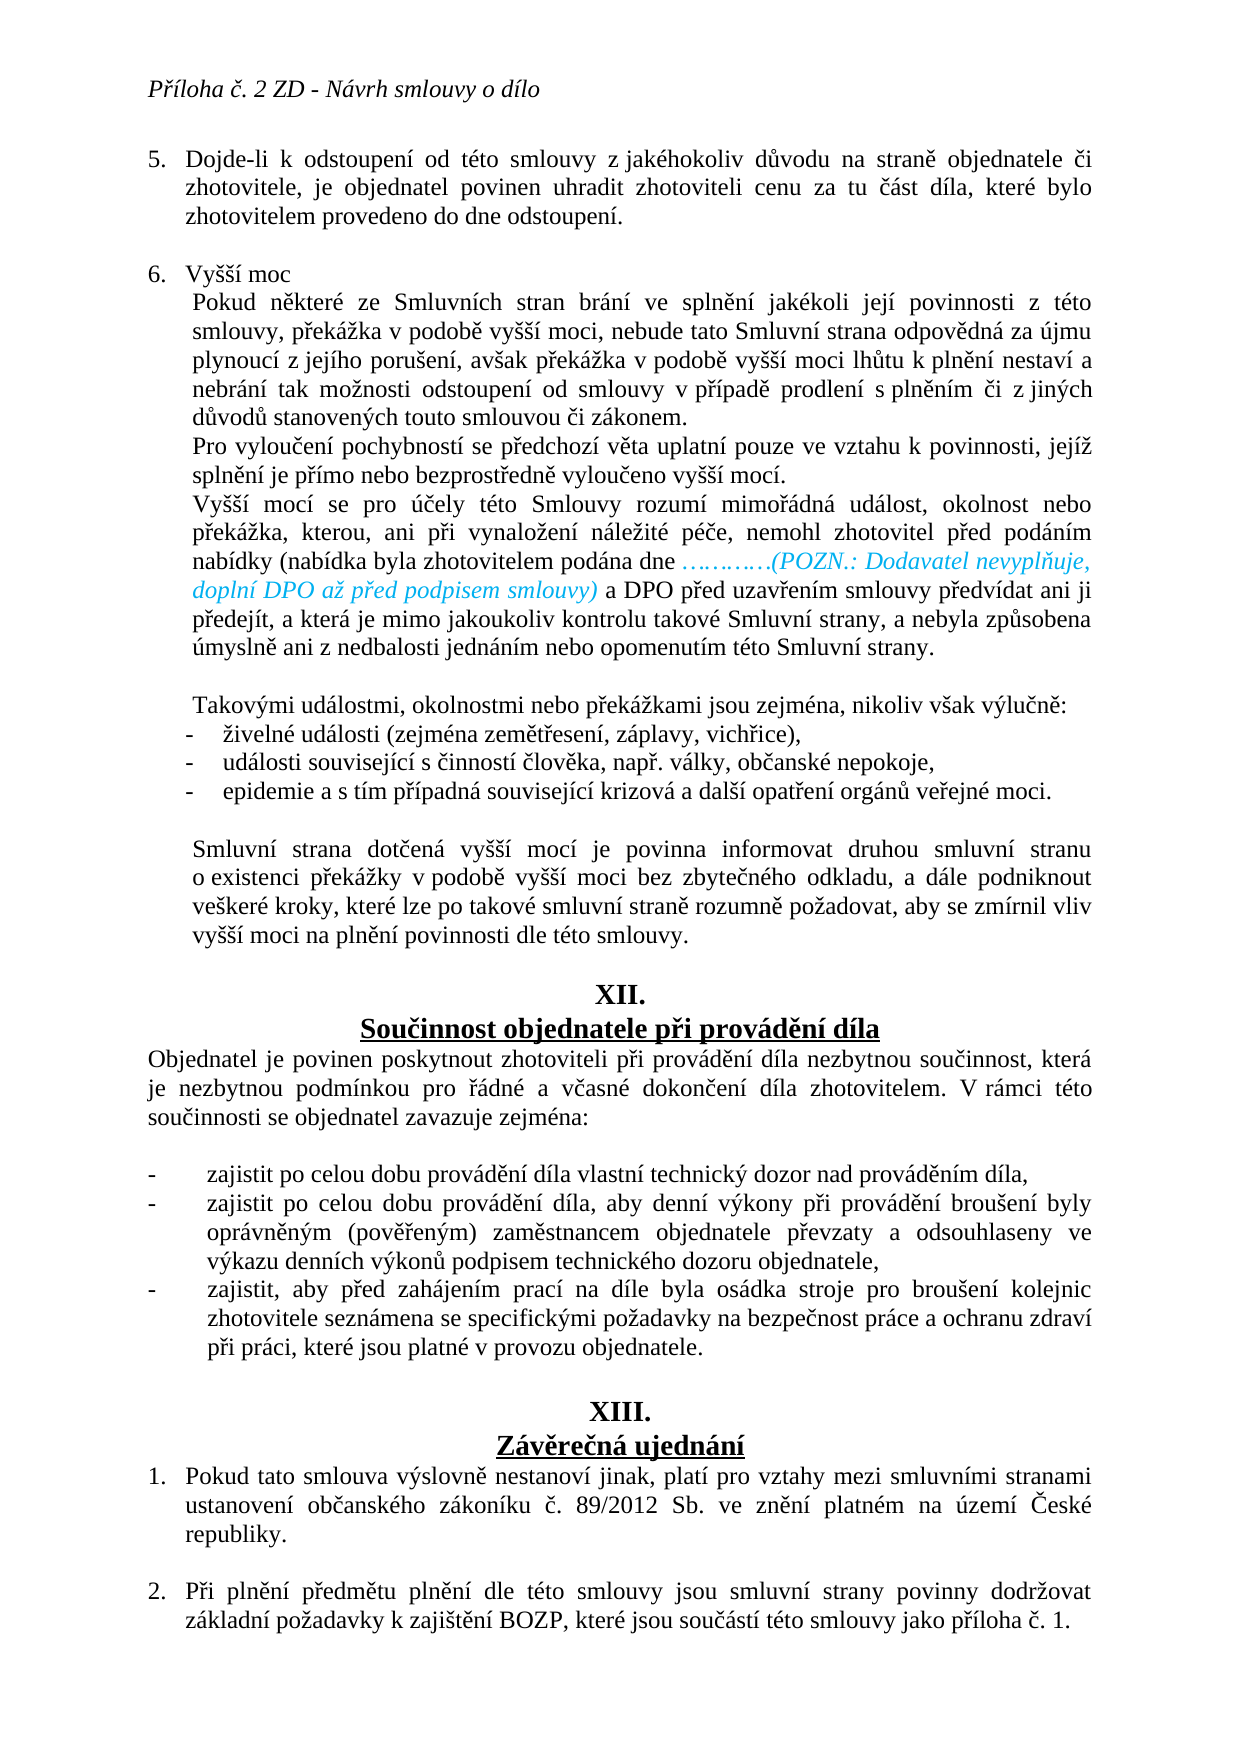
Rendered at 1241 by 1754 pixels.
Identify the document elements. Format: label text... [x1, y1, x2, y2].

list Vyšší moc [148, 259, 1093, 287]
text - zajistit po celou dobu provádění díla, aby denní výkony při provádění broušení byly oprávněným (pověřeným) zaměstnancem objednatele převzaty a odsouhlaseny ve výkazu denních výkonů podpisem technického dozoru objednatele, [148, 1188, 1093, 1274]
text Pokud některé ze Smluvních stran brání ve splnění jakékoli její povinnosti z této smlouvy, překážka v podobě vyšší moci, nebude tato Smluvní strana odpovědná za újmu plynoucí z jejího porušení, avšak překážka v podobě vyšší moci lhůtu k plnění nestaví a nebrání tak možnosti odstoupení od smlouvy v případě prodlení s plněním či z jiných důvodů stanovených touto smlouvou či zákonem. [192, 287, 1093, 431]
text Vyšší mocí se pro účely této Smlouvy rozumí mimořádná událost, okolnost nebo překážka, kterou, ani při vynaložení náležité péče, nemohl zhotovitel před podáním nabídky (nabídka byla zhotovitelem podána dne …………(POZN.: Dodavatel nevyplňuje, doplní DPO až před podpisem smlouvy) a DPO před uzavřením smlouvy předvídat ani ji předejít, a která je mimo jakoukoliv kontrolu takové Smluvní strany, a nebyla způsobena úmyslně ani z nedbalosti jednáním nebo opomenutím této Smluvní strany. [192, 489, 1093, 661]
text Pro vyloučení pochybností se předchozí věta uplatní pouze ve vztahu k povinnosti, jejíž splnění je přímo nebo bezprostředně vyloučeno vyšší mocí. [192, 431, 1093, 489]
list Dojde-li k odstoupení od této smlouvy z jakéhokoliv důvodu na straně objednatele či zhotovitele, je objednatel povinen uhradit zhotoviteli cenu za tu část díla, které bylo zhotovitelem provedeno do dne odstoupení. [148, 144, 1093, 230]
subtitle Závěrečná ujednání [148, 1428, 1093, 1461]
text Takovými událostmi, okolnostmi nebo překážkami jsou zejména, nikoliv však výlučně: [192, 690, 1093, 719]
text Objednatel je povinen poskytnout zhotoviteli při provádění díla nezbytnou součinnost, která je nezbytnou podmínkou pro řádné a včasné dokončení díla zhotovitelem. V rámci této součinnosti se objednatel zavazuje zejména: [148, 1044, 1093, 1131]
text XII. [148, 977, 1093, 1011]
text XIII. [148, 1394, 1093, 1428]
list zajistit, aby před zahájením prací na díle byla osádka stroje pro broušení kolejnic zhotovitele seznámena se specifickými požadavky na bezpečnost práce a ochranu zdraví při práci, které jsou platné v provozu objednatele. [148, 1274, 1093, 1361]
list živelné události (zejména zemětřesení, záplavy, vichřice), [185, 719, 1093, 747]
subtitle Součinnost objednatele při provádění díla [148, 1011, 1093, 1044]
list události související s činností člověka, např. války, občanské nepokoje, [185, 747, 1093, 776]
list Pokud tato smlouva výslovně nestanoví jinak, platí pro vztahy mezi smluvními stranami ustanovení občanského zákoníku č. 89/2012 Sb. ve znění platném na území České republiky. [148, 1461, 1093, 1548]
text - zajistit po celou dobu provádění díla vlastní technický dozor nad prováděním díla, [148, 1159, 1093, 1188]
list epidemie a s tím případná související krizová a další opatření orgánů veřejné moci. [185, 776, 1093, 805]
list Při plnění předmětu plnění dle této smlouvy jsou smluvní strany povinny dodržovat základní požadavky k zajištění BOZP, které jsou součástí této smlouvy jako příloha č. 1. [148, 1576, 1093, 1634]
text Smluvní strana dotčená vyšší mocí je povinna informovat druhou smluvní stranu o existenci překážky v podobě vyšší moci bez zbytečného odkladu, a dále podniknout veškeré kroky, které lze po takové smluvní straně rozumně požadovat, aby se zmírnil vliv vyšší moci na plnění povinnosti dle této smlouvy. [192, 834, 1093, 949]
